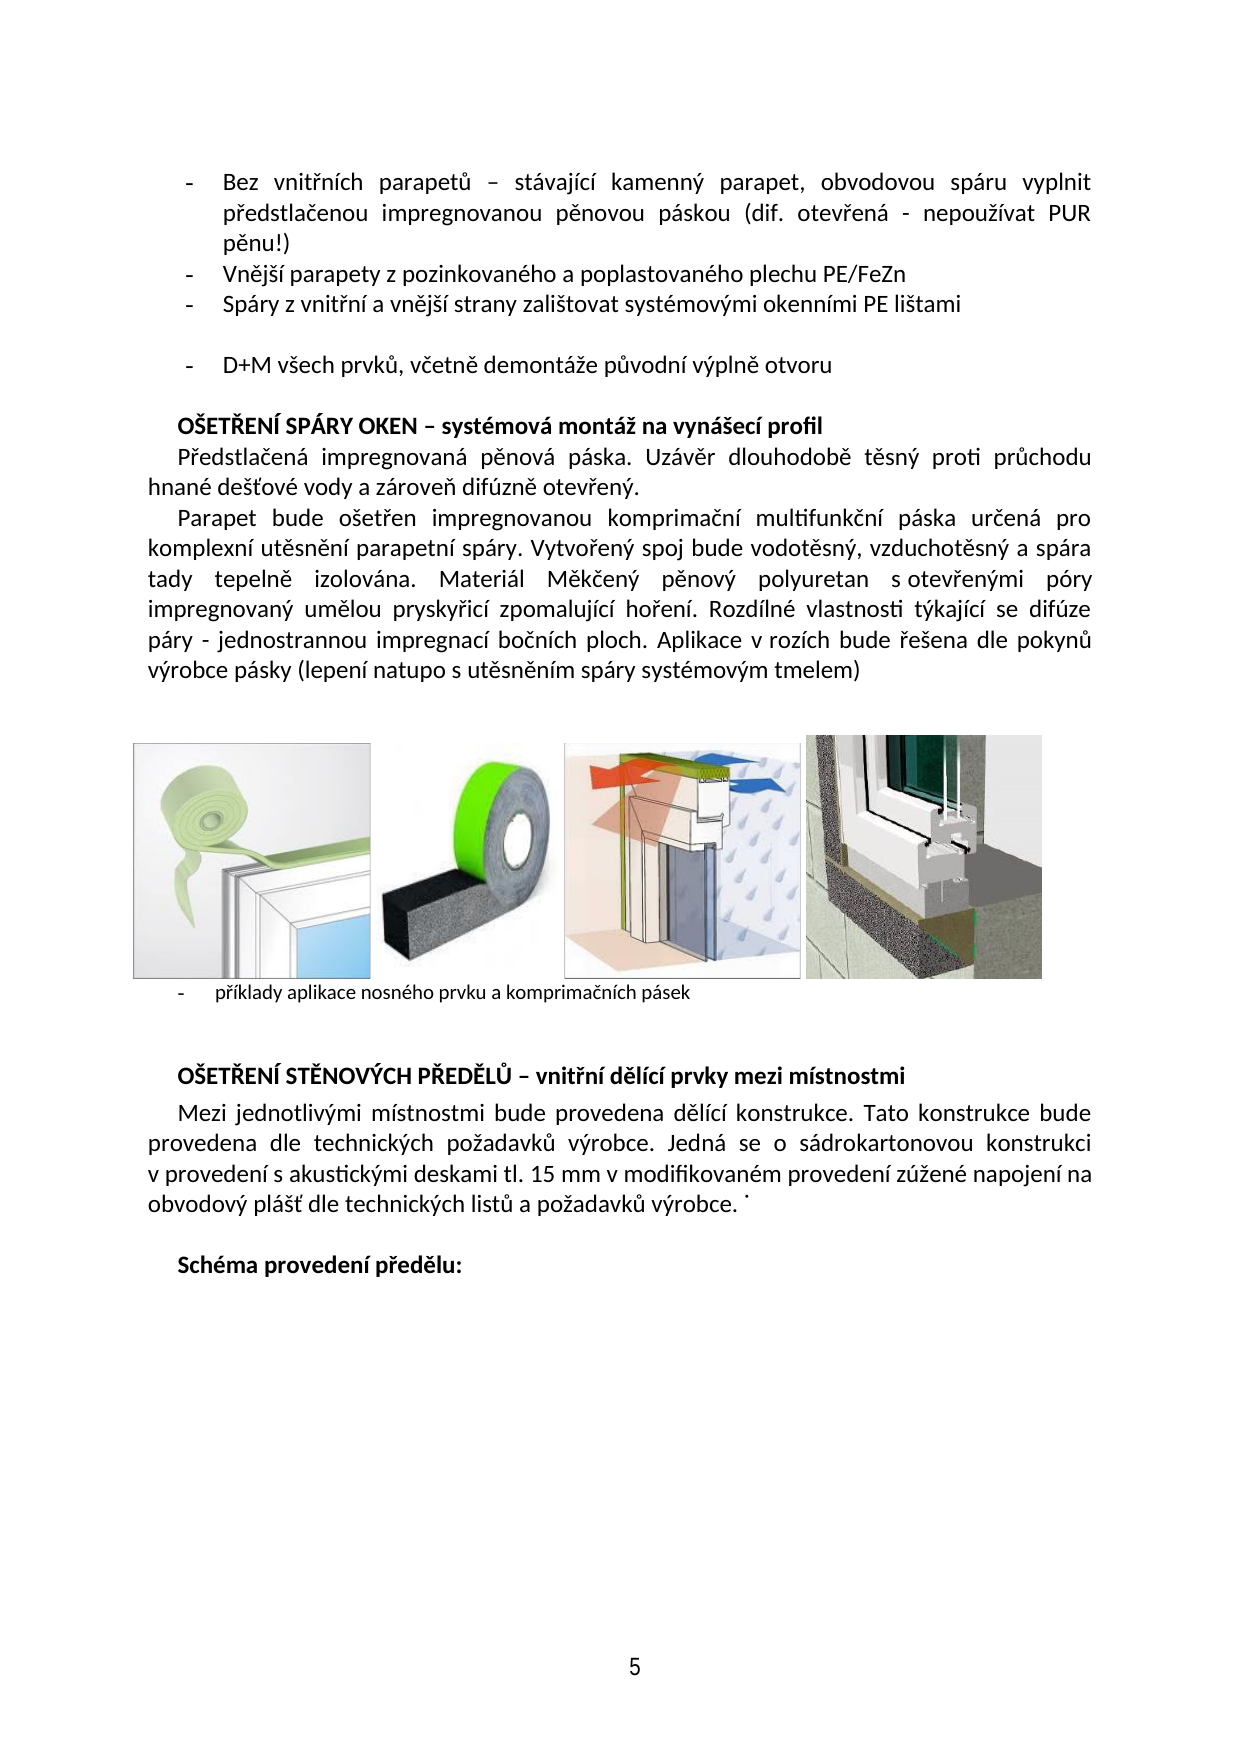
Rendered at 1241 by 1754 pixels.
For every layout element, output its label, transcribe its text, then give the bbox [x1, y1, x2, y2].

text Schéma provedení předělu: [148, 1249, 1092, 1280]
picture [132, 743, 371, 979]
list Bez vnitřních parapetů – stávající kamenný parapet, obvodovou spáru vyplnit předstlačenou impregnovanou pěnovou páskou (dif. otevřená - nepoužívat PUR pěnu!) [185, 166, 1092, 258]
subtitle OŠETŘENÍ STĚNOVÝCH PŘEDĚLŮ – vnitřní dělící prvky mezi místnostmi [148, 1060, 1092, 1090]
list Spáry z vnitřní a vnější strany zalištovat systémovými okenními PE lištami [185, 288, 1092, 319]
text Předstlačená impregnovaná pěnová páska. Uzávěr dlouhodobě těsný proti průchodu hnané dešťové vody a zároveň difúzně otevřený. [148, 441, 1092, 502]
picture [564, 743, 801, 979]
text Parapet bude ošetřen impregnovanou komprimační multifunkční páska určená pro komplexní utěsnění parapetní spáry. Vytvořený spoj bude vodotěsný, vzduchotěsný a spára tady tepelně izolována. Materiál Měkčený pěnový polyuretan s otevřenými póry impregnovaný umělou pryskyřicí zpomalující hoření. Rozdílné vlastnosti týkající se difúze páry - jednostrannou impregnací bočních ploch. Aplikace v rozích bude řešena dle pokynů výrobce pásky (lepení natupo s utěsněním spáry systémovým tmelem) [148, 502, 1092, 685]
picture [376, 743, 559, 979]
list Vnější parapety z pozinkovaného a poplastovaného plechu PE/FeZn [185, 258, 1092, 288]
text OŠETŘENÍ SPÁRY OKEN – systémová montáž na vynášecí profil [148, 411, 1092, 441]
text Mezi jednotlivými místnostmi bude provedena dělící konstrukce. Tato konstrukce bude provedena dle technických požadavků výrobce. Jedná se o sádrokartonovou konstrukci v provedení s akustickými deskami tl. 15 mm v modifikovaném provedení zúžené napojení na obvodový plášť dle technických listů a požadavků výrobce. ˙ (např W112-A5) [148, 1097, 1092, 1219]
picture [806, 735, 1042, 979]
list příklady aplikace nosného prvku a komprimačních pásek [177, 979, 1092, 1004]
list D+M všech prvků, včetně demontáže původní výplně otvoru [185, 349, 1092, 380]
